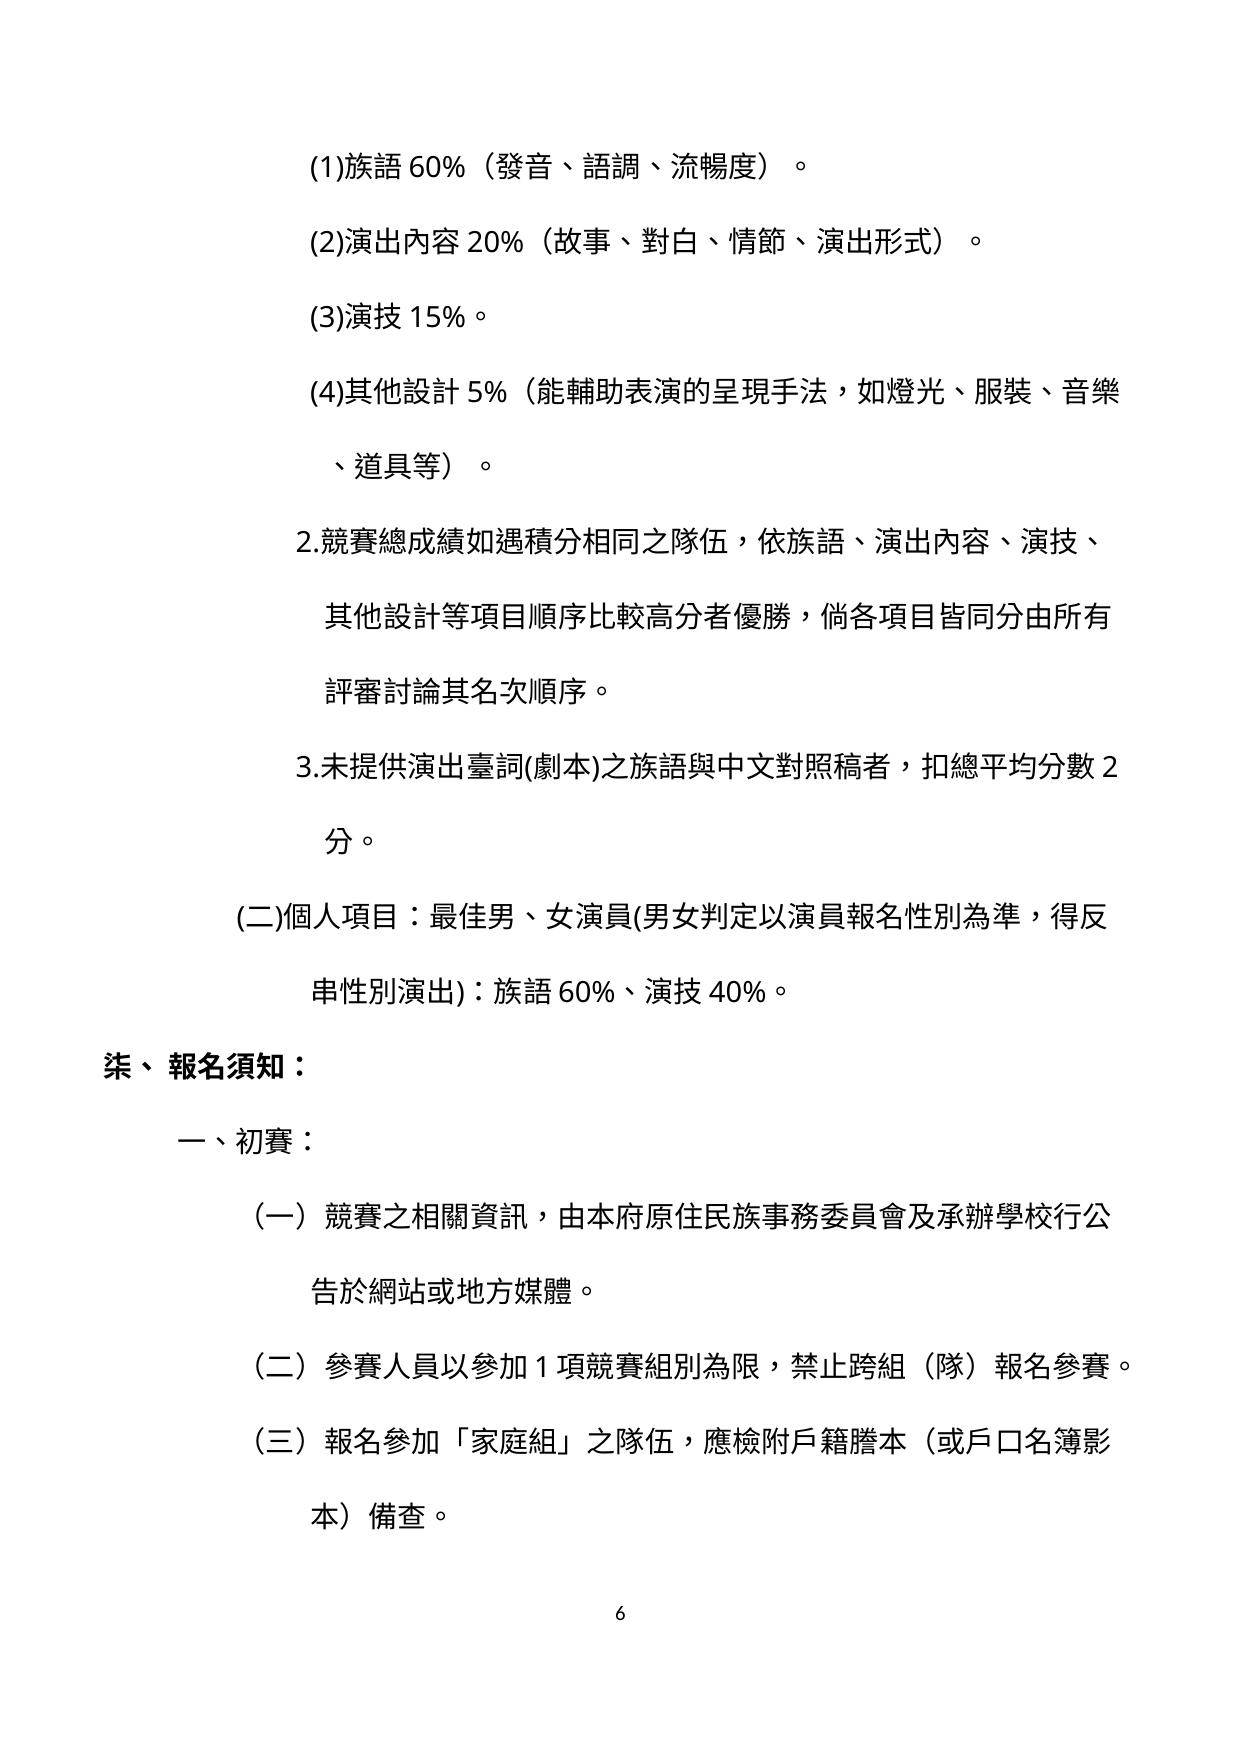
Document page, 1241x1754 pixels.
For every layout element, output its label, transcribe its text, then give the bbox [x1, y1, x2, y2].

text (二)個人項目：最佳男、女演員(男女判定以演員報名性別為準，得反串性別演出)：族語60%、演技40%。 [236, 878, 1122, 1028]
text 2.競賽總成績如遇積分相同之隊伍，依族語、演出內容、演技、其他設計等項目順序比較高分者優勝，倘各項目皆同分由所有評審討論其名次順序。 [295, 503, 1122, 728]
text （三）報名參加「家庭組」之隊伍，應檢附戶籍謄本（或戶口名簿影本）備查。 [236, 1403, 1122, 1553]
text 柒、 報名須知： [103, 1028, 1122, 1103]
text （一）競賽之相關資訊，由本府原住民族事務委員會及承辦學校行公告於網站或地方媒體。 [236, 1178, 1122, 1328]
text (2)演出內容20%（故事、對白、情節、演出形式）。 [310, 203, 1122, 278]
text 、道具等）。 [325, 428, 1122, 503]
text (1)族語60%（發音、語調、流暢度）。 [310, 128, 1122, 203]
text (3)演技15%。 [310, 278, 1122, 353]
text 3.未提供演出臺詞(劇本)之族語與中文對照稿者，扣總平均分數2分。 [295, 728, 1122, 878]
text 一、初賽： [118, 1103, 1122, 1178]
text (4)其他設計5%（能輔助表演的呈現手法，如燈光、服裝、音樂 [310, 353, 1122, 428]
text （二）參賽人員以參加1項競賽組別為限，禁止跨組（隊）報名參賽。 [236, 1328, 1122, 1403]
